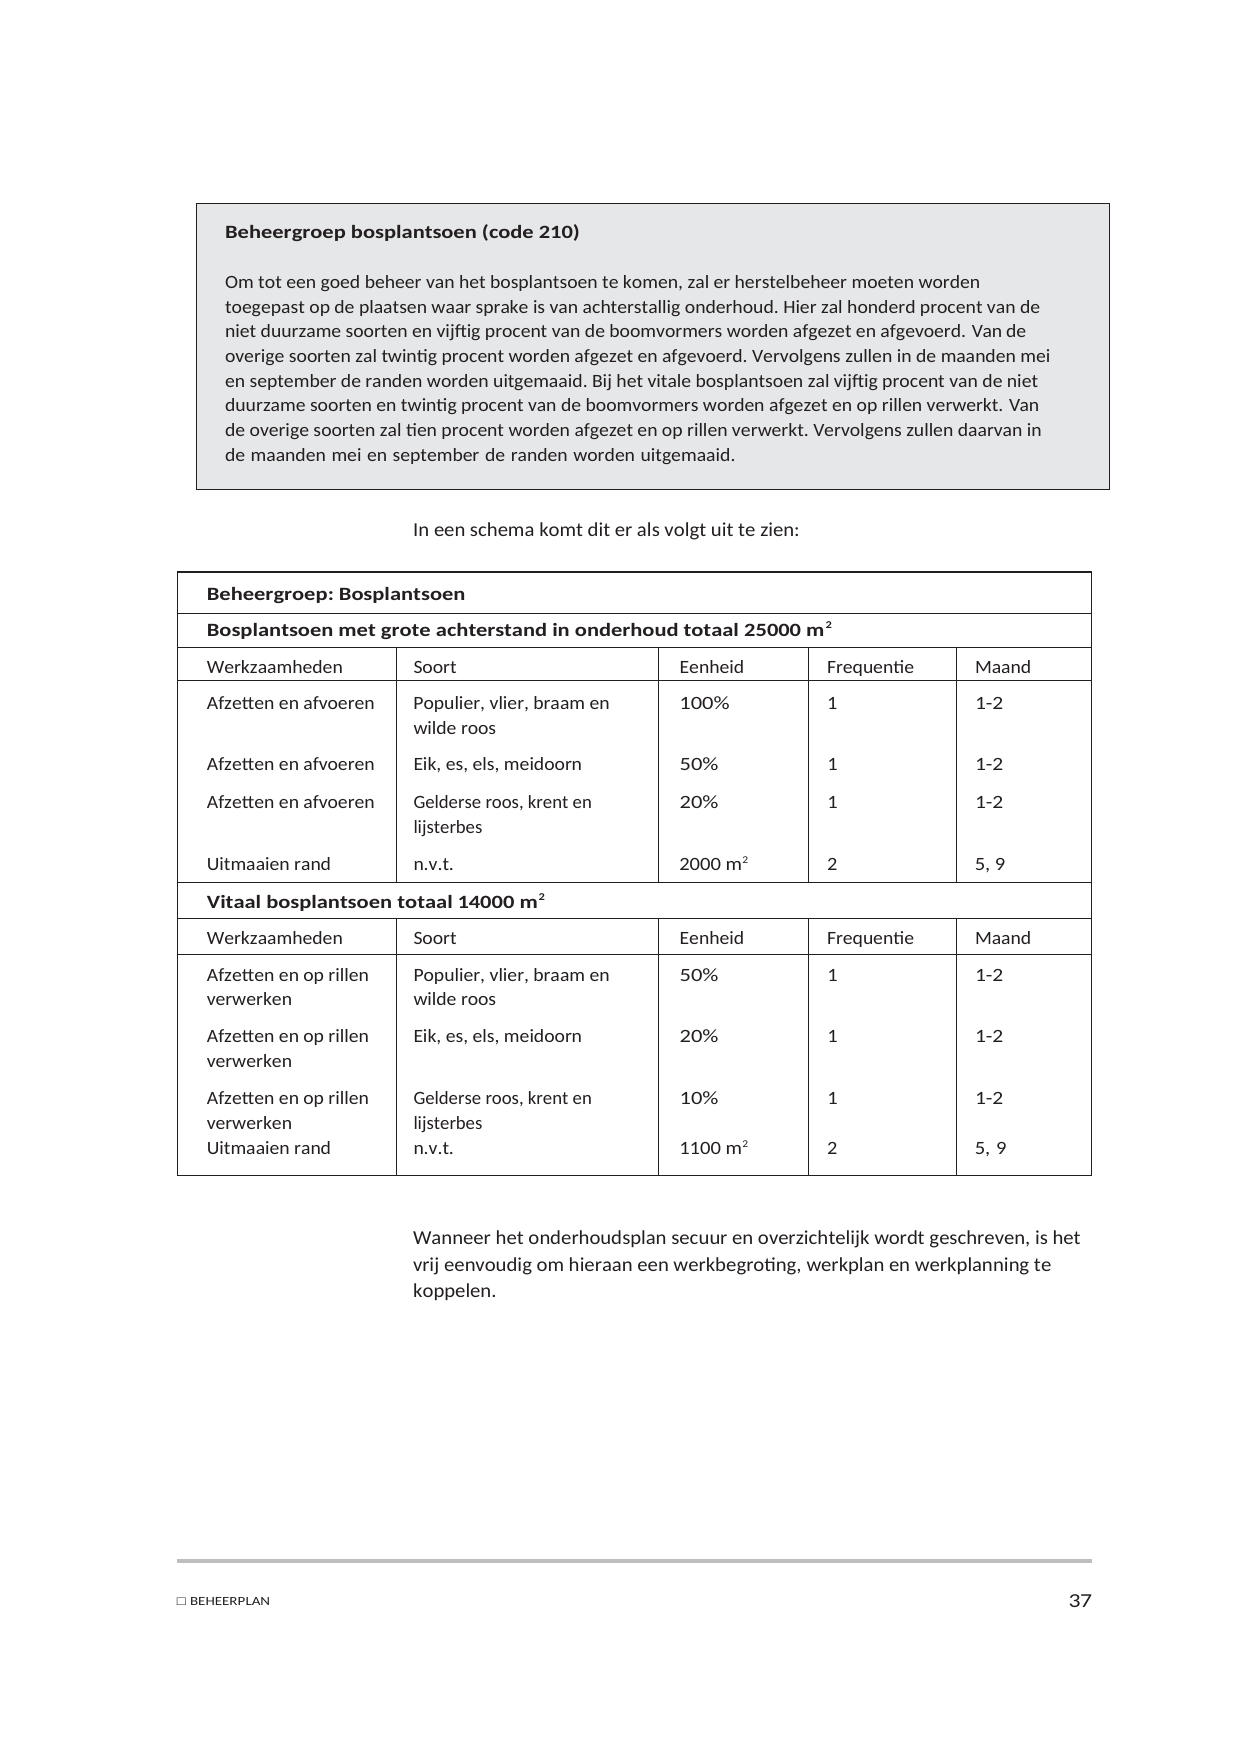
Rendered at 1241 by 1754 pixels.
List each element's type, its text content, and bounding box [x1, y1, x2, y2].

table_cell Soort [397, 919, 658, 954]
table_cell 1 [809, 955, 956, 1017]
table_cell 50% [659, 955, 808, 1017]
table_cell 20% [659, 1017, 808, 1079]
text □ BEHEERPLAN 37 [177, 1588, 1107, 1612]
table_cell Soort [397, 648, 658, 680]
table_cell Vitaal bosplantsoen totaal 14000 m2 [178, 883, 1091, 918]
table_header Beheergroep: Bosplantsoen [178, 573, 1091, 613]
table_cell Uitmaaien rand [178, 845, 396, 882]
table_cell Eik, es, els, meidoorn [397, 1017, 658, 1079]
table_cell 100% [659, 681, 808, 745]
table_cell Afzetten en op rillen verwerken [178, 1017, 396, 1079]
table_cell 1 [809, 783, 956, 845]
text Wanneer het onderhoudsplan secuur en overzichtelijk wordt geschreven, is het vrij eenvoudig om hieraan een werkbegroting, werkplan en werkplanning te koppelen. [413, 1225, 1107, 1303]
table_cell 1 [809, 681, 956, 745]
table_cell Gelderse roos, krent en lijsterbes [397, 783, 658, 845]
table_cell Frequentie [809, 919, 956, 954]
table_cell Gelderse roos, krent en lijsterbes n.v.t. [397, 1079, 658, 1175]
table_cell Populier, vlier, braam en wilde roos [397, 681, 658, 745]
table_cell 1 [809, 1017, 956, 1079]
table_cell 2000 m2 [659, 845, 808, 882]
table_cell 1-2 5, 9 [957, 1079, 1091, 1175]
table_cell 10% 1100 m2 [659, 1079, 808, 1175]
table_cell Eenheid [659, 919, 808, 954]
table_cell Eenheid [659, 648, 808, 680]
table_cell Bosplantsoen met grote achterstand in onderhoud totaal 25000 m2 [178, 614, 1091, 647]
table_cell Eik, es, els, meidoorn [397, 745, 658, 783]
table_cell n.v.t. [397, 845, 658, 882]
table_cell Afzetten en afvoeren [178, 745, 396, 783]
table_cell 2 [809, 845, 956, 882]
table_cell Maand [957, 919, 1091, 954]
table_cell Afzetten en afvoeren [178, 783, 396, 845]
table_cell Werkzaamheden [178, 648, 396, 680]
table_cell 20% [659, 783, 808, 845]
table_cell Afzetten en op rillen verwerken Uitmaaien rand [178, 1079, 396, 1175]
table_cell 1-2 [957, 745, 1091, 783]
table_cell 50% [659, 745, 808, 783]
table_cell Afzetten en op rillen verwerken [178, 955, 396, 1017]
table_cell 1-2 [957, 1017, 1091, 1079]
table_cell 1 [809, 745, 956, 783]
table_cell Maand [957, 648, 1091, 680]
table_cell Afzetten en afvoeren [178, 681, 396, 745]
table_cell 1 2 [809, 1079, 956, 1175]
table_cell 5, 9 [957, 845, 1091, 882]
table_cell Frequentie [809, 648, 956, 680]
table_cell 1-2 [957, 955, 1091, 1017]
table_cell 1-2 [957, 783, 1091, 845]
table_cell 1-2 [957, 681, 1091, 745]
text In een schema komt dit er als volgt uit te zien: [413, 517, 1107, 541]
table_cell Werkzaamheden [178, 919, 396, 954]
table_cell Populier, vlier, braam en wilde roos [397, 955, 658, 1017]
